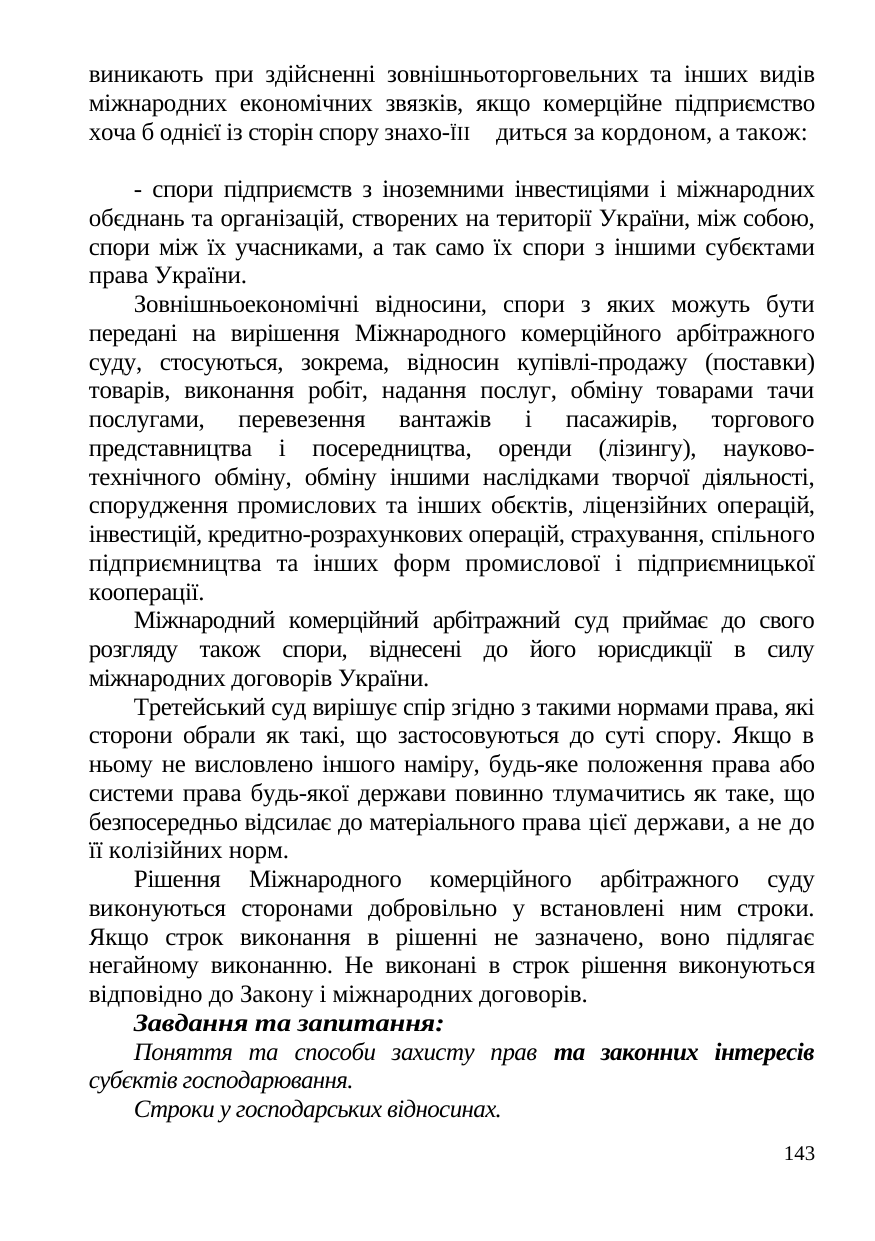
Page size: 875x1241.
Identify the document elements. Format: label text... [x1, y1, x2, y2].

text - спори підприємств з іноземними інвестиціями і міжнародних обєднань та організацій, створених на території України, між собою, спори між їх учасниками, а так само їх спори з іншими субєктами права України. [89, 174, 815, 289]
text Третейський суд вирішує спір згідно з такими нормами права, які сторони обрали як такі, що застосовуються до суті спору. Якщо в ньому не висловлено іншого наміру, будь-яке положення права або системи права будь-якої держави повинно тлумачитись як таке, що безпосередньо відсилає до матеріального права цієї держави, а не до її колізійних норм. [89, 692, 815, 864]
text Строки у господарських відносинах. [89, 1094, 815, 1123]
text Рішення Міжнародного комерційного арбітражного суду виконуються сторонами добровільно у встановлені ним строки. Якщо строк виконання в рішенні не зазначено, воно підлягає негайному виконанню. Не виконані в строк рішення виконуються відповідно до Закону і міжнародних договорів. [89, 864, 815, 1008]
text Зовнішньоекономічні відносини, спори з яких можуть бути передані на вирішення Міжнародного комерційного арбітражного суду, стосуються, зокрема, відносин купівлі-продажу (поставки) товарів, виконання робіт, надання послуг, обміну товарами тачи послугами, перевезення вантажів і пасажирів, торгового представництва і посередництва, оренди (лізингу), науково-технічного обміну, обміну іншими наслідками творчої діяльності, спорудження промислових та інших обєктів, ліцензійних операцій, інвестицій, кредитно-розрахункових операцій, страхування, спільного підприємництва та інших форм промислової і підприємницької кооперації. [89, 289, 815, 605]
text Поняття та способи захисту прав та законних інтересів субєктів господарювання. [89, 1037, 815, 1094]
text Завдання та запитання: [89, 1008, 815, 1037]
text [89, 59, 815, 145]
text Міжнародний комерційний арбітражний суд приймає до свого розгляду також спори, віднесені до його юрисдикції в силу міжнародних договорів України. [89, 605, 815, 692]
